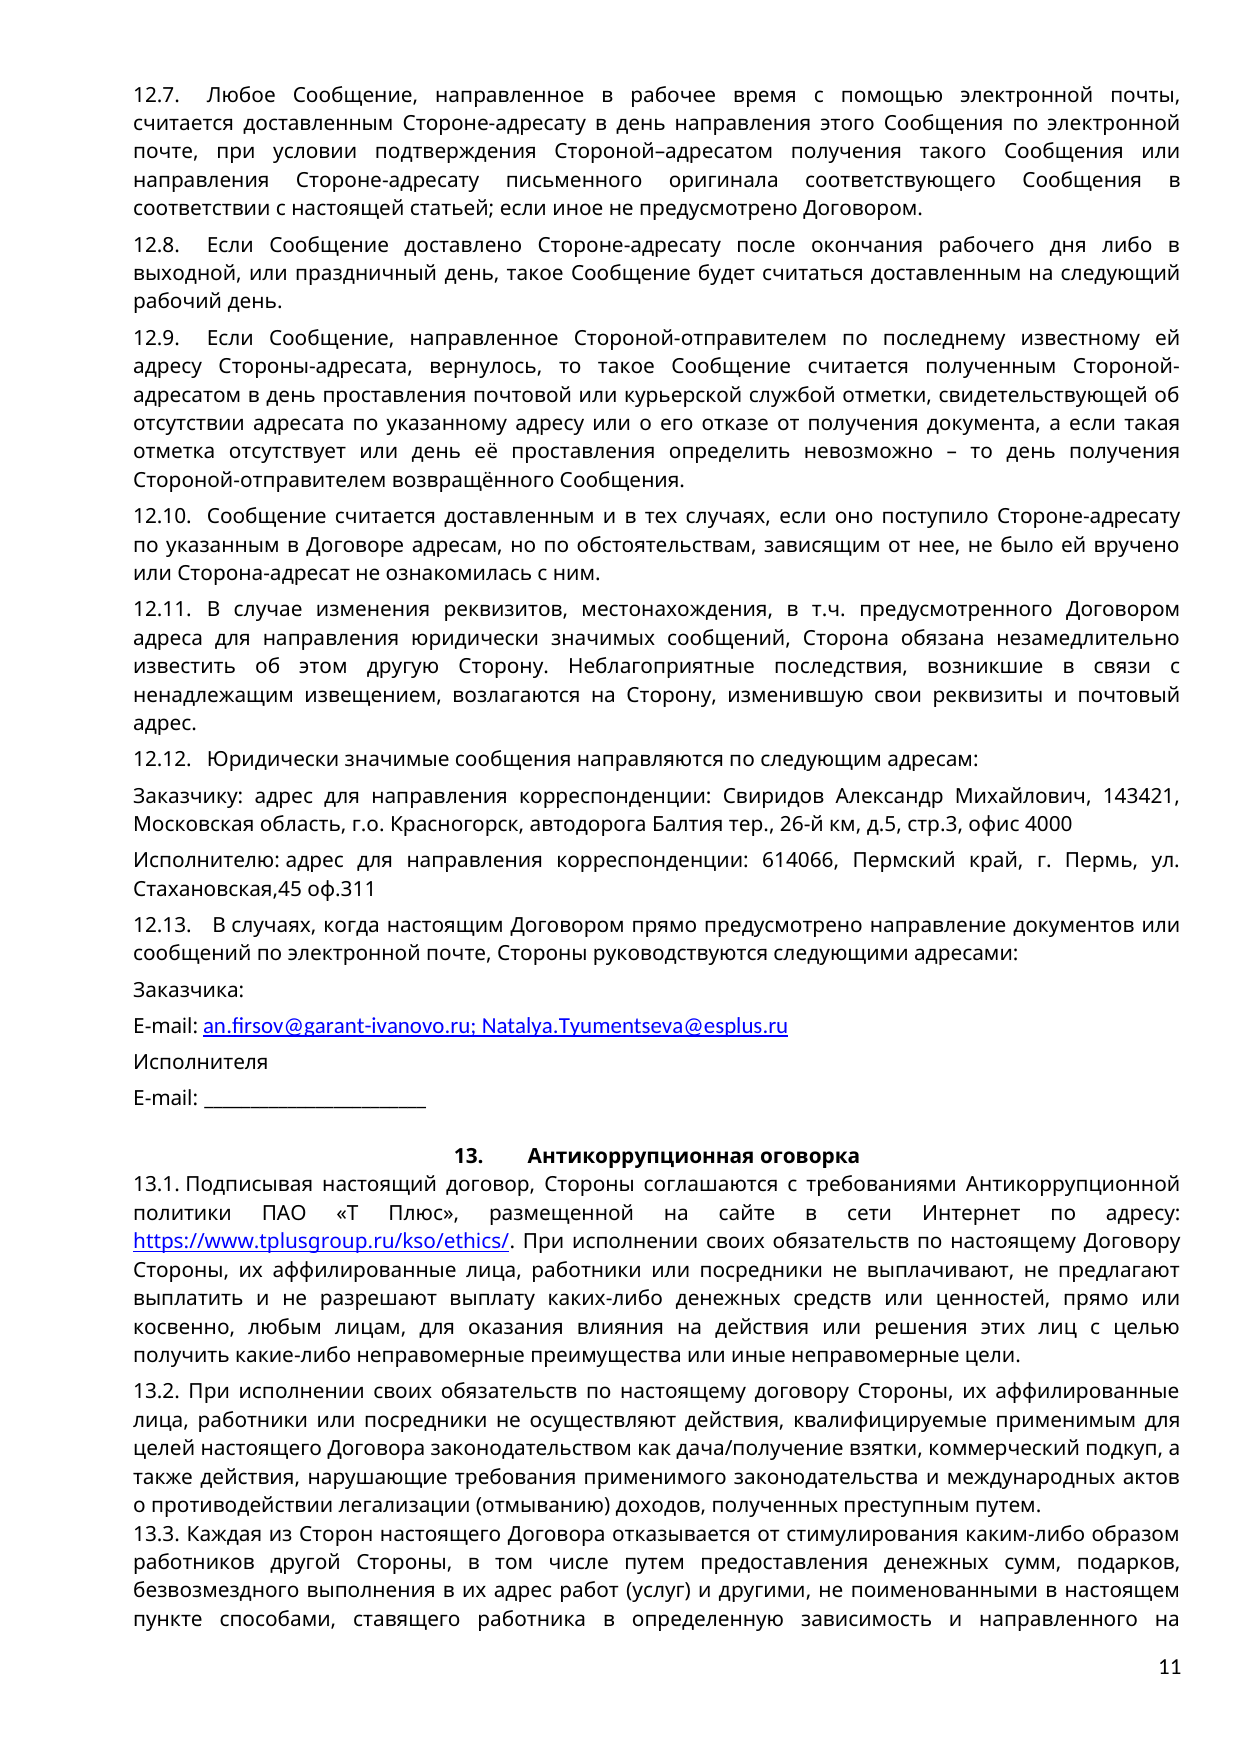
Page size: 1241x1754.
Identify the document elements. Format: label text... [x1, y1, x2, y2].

list Если Сообщение доставлено Стороне-адресату после окончания рабочего дня либо в выходной, или праздничный день, такое Сообщение будет считаться доставленным на следующий рабочий день. [133, 230, 1181, 315]
list Антикоррупционная оговорка [133, 1141, 1181, 1169]
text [133, 1519, 1181, 1632]
text 13.1. Подписывая настоящий договор, Стороны соглашаются с требованиями Антикоррупционной политики ПАО «Т Плюс», размещенной на сайте в сети Интернет по адресу: https://www.tplusgroup.ru/kso/ethics/. При исполнении своих обязательств по настоящему Договору Стороны, их аффилированные лица, работники или посредники не выплачивают, не предлагают выплатить и не разрешают выплату каких-либо денежных средств или ценностей, прямо или косвенно, любым лицам, для оказания влияния на действия или решения этих лиц с целью получить какие-либо неправомерные преимущества или иные неправомерные цели. [133, 1169, 1181, 1369]
list В случаях, когда настоящим Договором прямо предусмотрено направление документов или сообщений по электронной почте, Стороны руководствуются следующими адресами: [133, 910, 1181, 967]
text E-mail: an.firsov@garant-ivanovo.ru; Natalya.Tyumentseva@esplus.ru [133, 1011, 1181, 1039]
list Юридически значимые сообщения направляются по следующим адресам: [133, 744, 1181, 773]
list Сообщение считается доставленным и в тех случаях, если оно поступило Стороне-адресату по указанным в Договоре адресам, но по обстоятельствам, зависящим от нее, не было ей вручено или Сторона-адресат не ознакомилась с ним. [133, 501, 1181, 587]
text E-mail: ________________________ [133, 1083, 1181, 1112]
list Если Сообщение, направленное Стороной-отправителем по последнему известному ей адресу Стороны-адресата, вернулось, то такое Сообщение считается полученным Стороной-адресатом в день проставления почтовой или курьерской службой отметки, свидетельствующей об отсутствии адресата по указанному адресу или о его отказе от получения документа, а если такая отметка отсутствует или день её проставления определить невозможно – то день получения Стороной-отправителем возвращённого Сообщения. [133, 323, 1181, 493]
text Заказчику: адрес для направления корреспонденции: Свиридов Александр Михайлович, 143421, Московская область, г.о. Красногорск, автодорога Балтия тер., 26-й км, д.5, стр.3, офис 4000 [133, 781, 1181, 838]
list Любое Сообщение, направленное в рабочее время с помощью электронной почты, считается доставленным Стороне-адресату в день направления этого Сообщения по электронной почте, при условии подтверждения Стороной–адресатом получения такого Сообщения или направления Стороне-адресату письменного оригинала соответствующего Сообщения в соответствии с настоящей статьей; если иное не предусмотрено Договором. [133, 80, 1181, 222]
text Исполнителю: адрес для направления корреспонденции: 614066, Пермский край, г. Пермь, ул. Стахановская,45 оф.311 [133, 845, 1181, 902]
text Заказчика: [133, 975, 1181, 1003]
list В случае изменения реквизитов, местонахождения, в т.ч. предусмотренного Договором адреса для направления юридически значимых сообщений, Сторона обязана незамедлительно известить об этом другую Сторону. Неблагоприятные последствия, возникшие в связи с ненадлежащим извещением, возлагаются на Сторону, изменившую свои реквизиты и почтовый адрес. [133, 594, 1181, 737]
text 13.2. При исполнении своих обязательств по настоящему договору Стороны, их аффилированные лица, работники или посредники не осуществляют действия, квалифицируемые применимым для целей настоящего Договора законодательством как дача/получение взятки, коммерческий подкуп, а также действия, нарушающие требования применимого законодательства и международных актов о противодействии легализации (отмыванию) доходов, полученных преступным путем. [133, 1376, 1181, 1519]
text Исполнителя [133, 1047, 1181, 1076]
